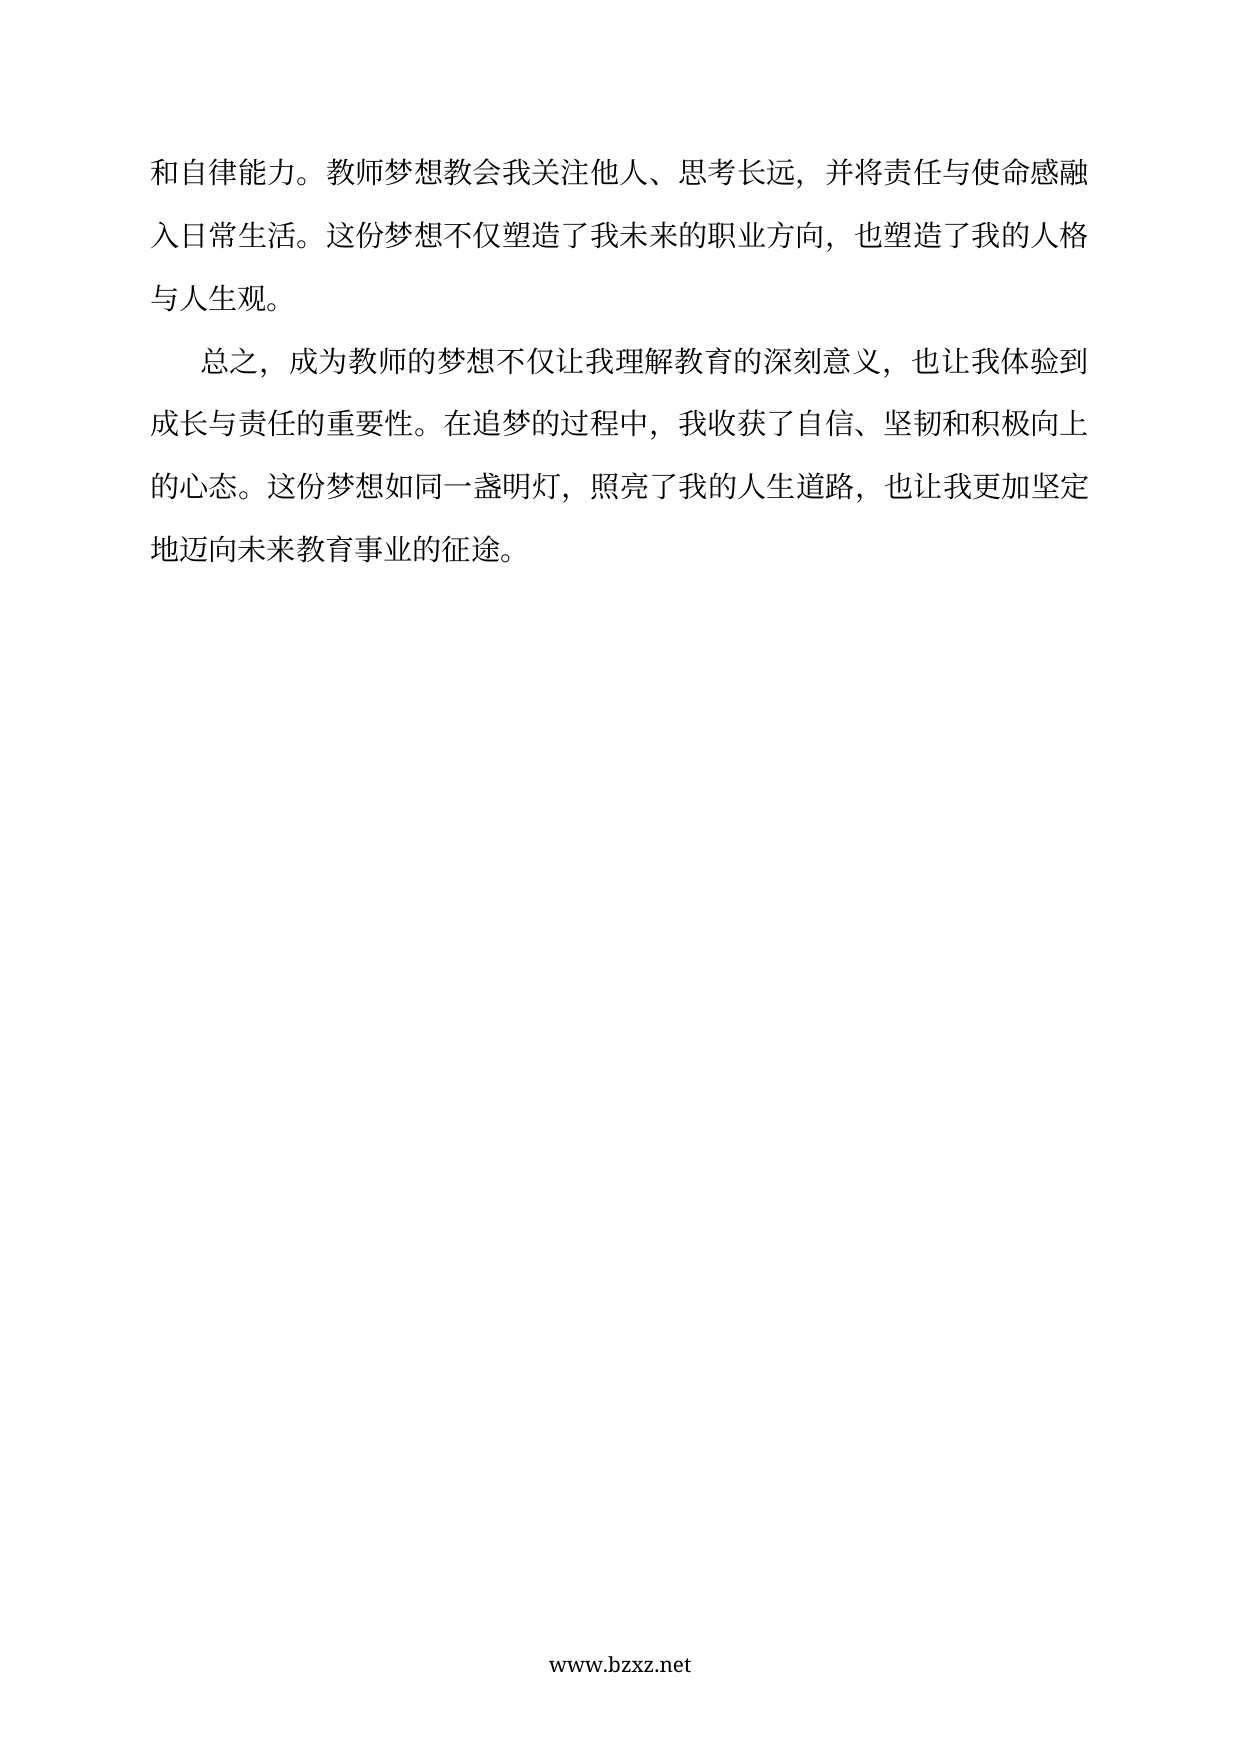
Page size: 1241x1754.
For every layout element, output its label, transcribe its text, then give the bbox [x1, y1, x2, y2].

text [150, 150, 1090, 317]
text 总之，成为教师的梦想不仅让我理解教育的深刻意义，也让我体验到成长与责任的重要性。在追梦的过程中，我收获了自信、坚韧和积极向上的心态。这份梦想如同一盏明灯，照亮了我的人生道路，也让我更加坚定地迈向未来教育事业的征途。 [150, 338, 1090, 569]
